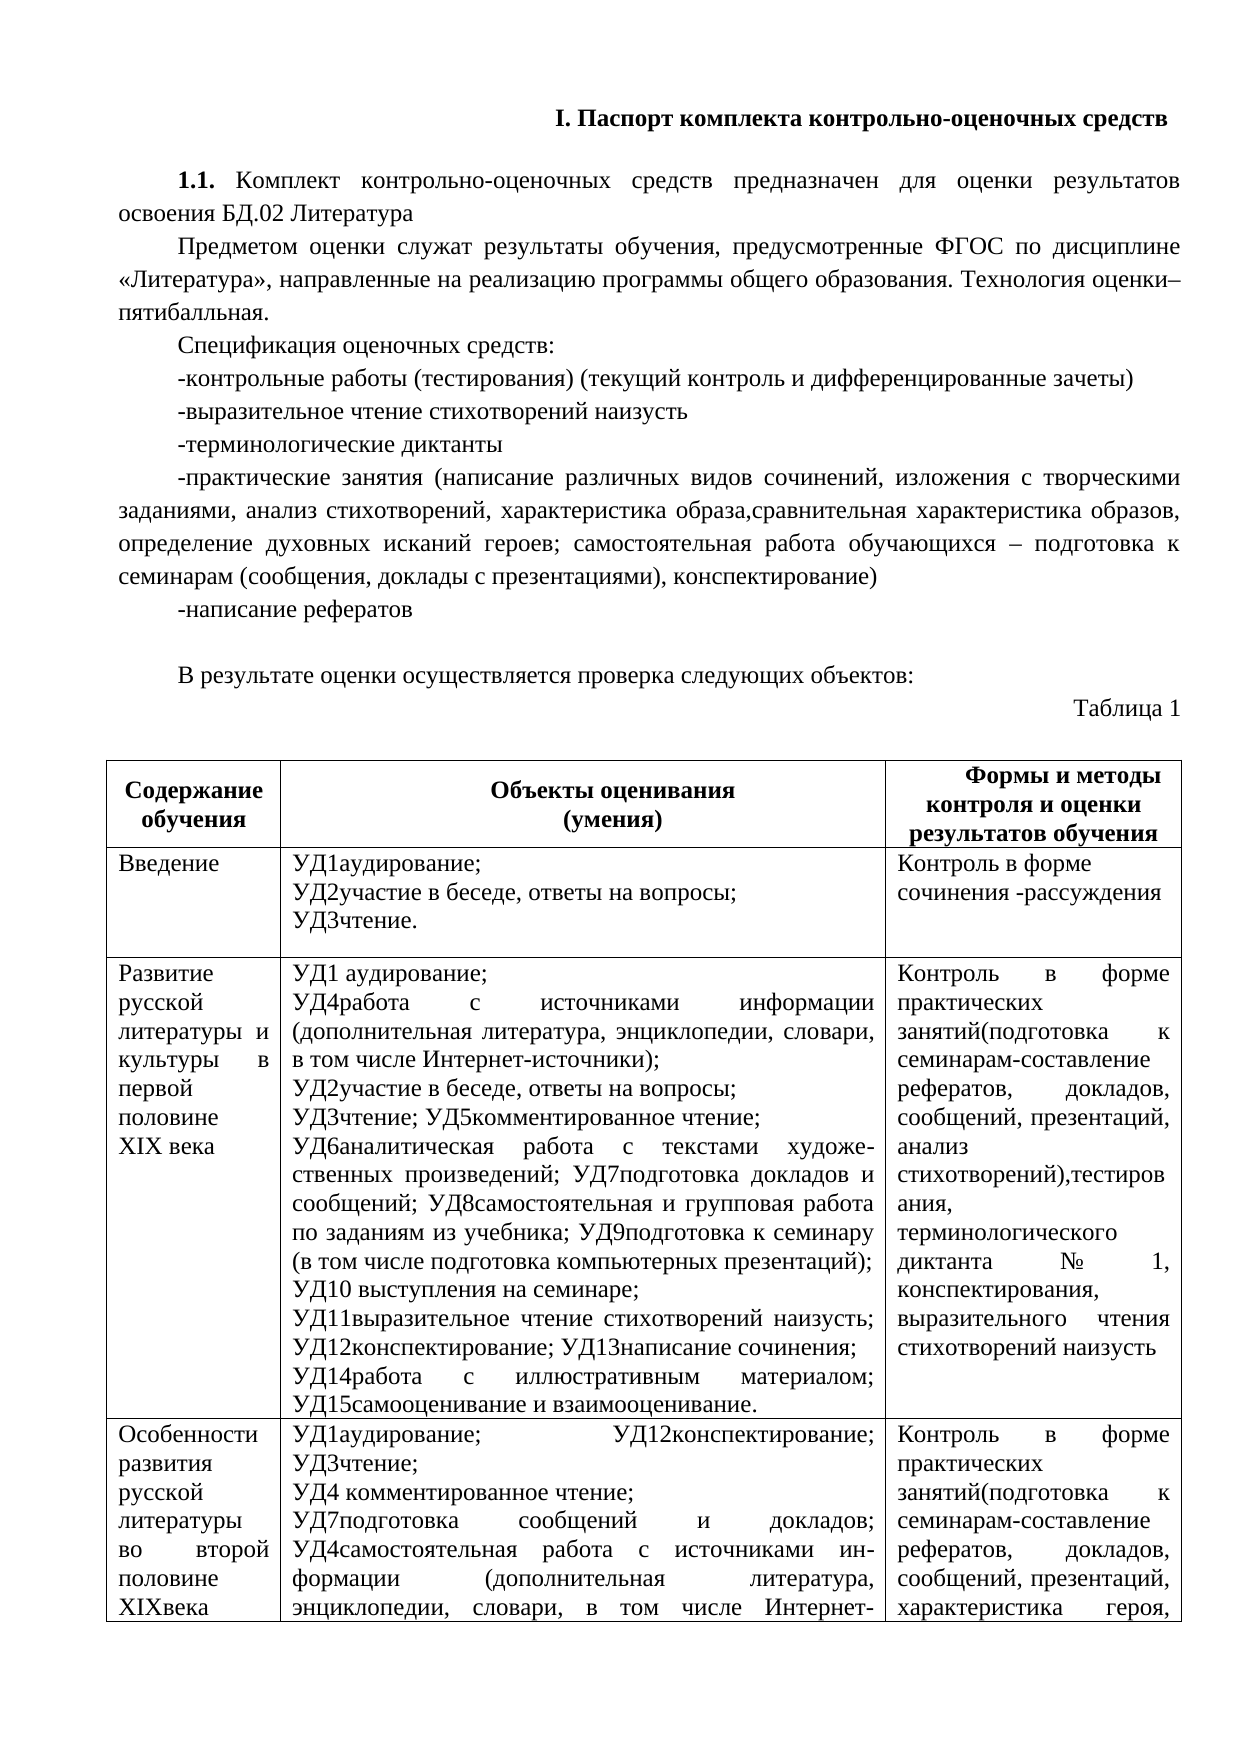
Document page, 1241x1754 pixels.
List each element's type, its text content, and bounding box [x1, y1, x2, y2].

table_cell УД1аудирование; УД2участие в беседе, ответы на вопросы; УД3чтение. [281, 848, 885, 957]
subtitle I. Паспорт комплекта контрольно-оценочных средств [481, 103, 1183, 132]
table_cell Развитие русской литературы и культуры в первой половине XIX века [107, 958, 280, 1418]
text Спецификация оценочных средств: [118, 330, 1181, 359]
text Таблица 1 [118, 693, 1181, 722]
text 1.1. Комплект контрольно-оценочных средств предназначен для оценки результатов освоения БД.02 Литература [118, 165, 1181, 227]
table_header Объекты оценивания (умения) [281, 761, 885, 847]
text -контрольные работы (тестирования) (текущий контроль и дифференцированные зачеты) [118, 363, 1181, 392]
table_cell Введение [107, 848, 280, 957]
table_cell Контроль в форме практических занятий(подготовка к семинарам-составление рефератов, докладов, сообщений, презентаций, анализ стихотворений),тестирования, терминологического диктанта № 1, конспектирования, выразительного чтения стихотворений наизусть [886, 958, 1181, 1418]
text -написание рефератов [118, 594, 1181, 623]
text -терминологические диктанты [118, 429, 1181, 458]
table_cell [107, 1419, 280, 1621]
table_header Содержание обучения [107, 761, 280, 847]
table_header Формы и методы контроля и оценки результатов обучения [886, 761, 1181, 847]
text -практические занятия (написание различных видов сочинений, изложения с творческими заданиями, анализ стихотворений, характеристика образа,сравнительная характеристика образов, определение духовных исканий героев; самостоятельная работа обучающихся – подготовка к семинарам (сообщения, доклады с презентациями), конспектирование) [118, 462, 1181, 590]
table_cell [281, 1419, 885, 1621]
text В результате оценки осуществляется проверка следующих объектов: [118, 661, 1181, 689]
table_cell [886, 1419, 1181, 1621]
table_cell Контроль в форме сочинения -рассуждения [886, 848, 1181, 957]
text Предметом оценки служат результаты обучения, предусмотренные ФГОС по дисциплине «Литература», направленные на реализацию программы общего образования. Технология оценки– пятибалльная. [118, 231, 1181, 326]
table_cell УД1 аудирование; УД4работа с источниками информации (дополнительная литература, энциклопедии, словари, в том числе Интернет-источники); УД2участие в беседе, ответы на вопросы; УД3чтение; УД5комментированное чтение; УД6аналитическая работа с текстами художественных произведений; УД7подготовка докладов и сообщений; УД8самостоятельная и групповая работа по заданиям из учебника; УД9подготовка к семинару (в том числе подготовка компьютерных презентаций); УД10 выступления на семинаре; УД11выразительное чтение стихотворений наизусть; УД12конспектирование; УД13написание сочинения; УД14работа с иллюстративным материалом; УД15самооценивание и взаимооценивание. [281, 958, 885, 1418]
text -выразительное чтение стихотворений наизусть [118, 396, 1181, 425]
